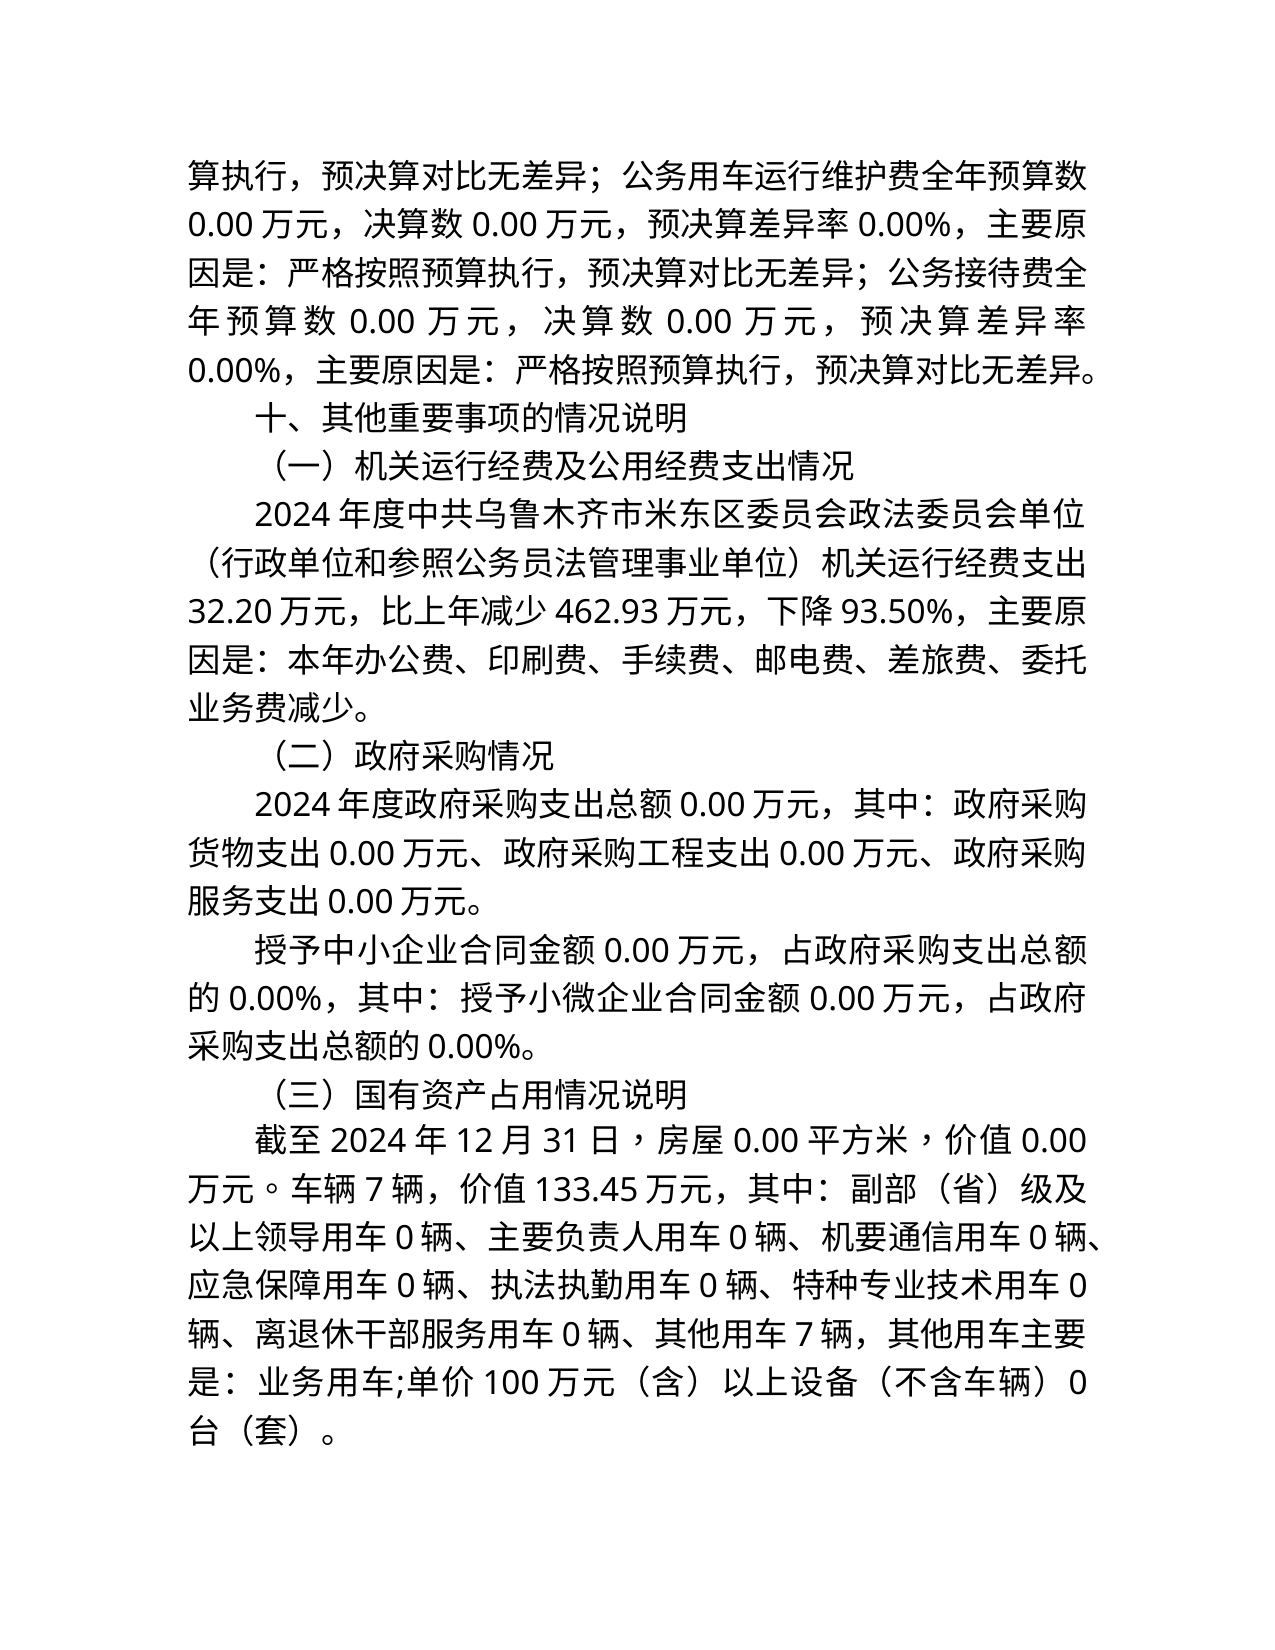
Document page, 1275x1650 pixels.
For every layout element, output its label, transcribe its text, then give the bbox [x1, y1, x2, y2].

text 十、其他重要事项的情况说明 [187, 392, 1087, 440]
text 2024年度中共乌鲁木齐市米东区委员会政法委员会单位（行政单位和参照公务员法管理事业单位）机关运行经费支出32.20万元，比上年减少462.93万元，下降93.50%，主要原因是：本年办公费、印刷费、手续费、邮电费、差旅费、委托业务费减少。 [187, 488, 1087, 730]
text 截至2024年12月31日，房屋0.00平方米，价值0.00万元。车辆7辆，价值133.45万元，其中：副部（省）级及以上领导用车0辆、主要负责人用车0辆、机要通信用车0辆、应急保障用车0辆、执法执勤用车0辆、特种专业技术用车0辆、离退休干部服务用车0辆、其他用车7辆，其他用车主要是：业务用车;单价100万元（含）以上设备（不含车辆）0台（套）。 [187, 1117, 1087, 1453]
text （三）国有资产占用情况说明 [187, 1069, 1087, 1117]
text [187, 150, 1087, 392]
text （一）机关运行经费及公用经费支出情况 [187, 440, 1087, 488]
text 2024年度政府采购支出总额0.00万元，其中：政府采购货物支出0.00万元、政府采购工程支出0.00万元、政府采购服务支出0.00万元。 [187, 778, 1087, 923]
text （二）政府采购情况 [187, 730, 1087, 778]
text 授予中小企业合同金额0.00万元，占政府采购支出总额的0.00%，其中：授予小微企业合同金额0.00万元，占政府采购支出总额的0.00%。 [187, 923, 1087, 1069]
